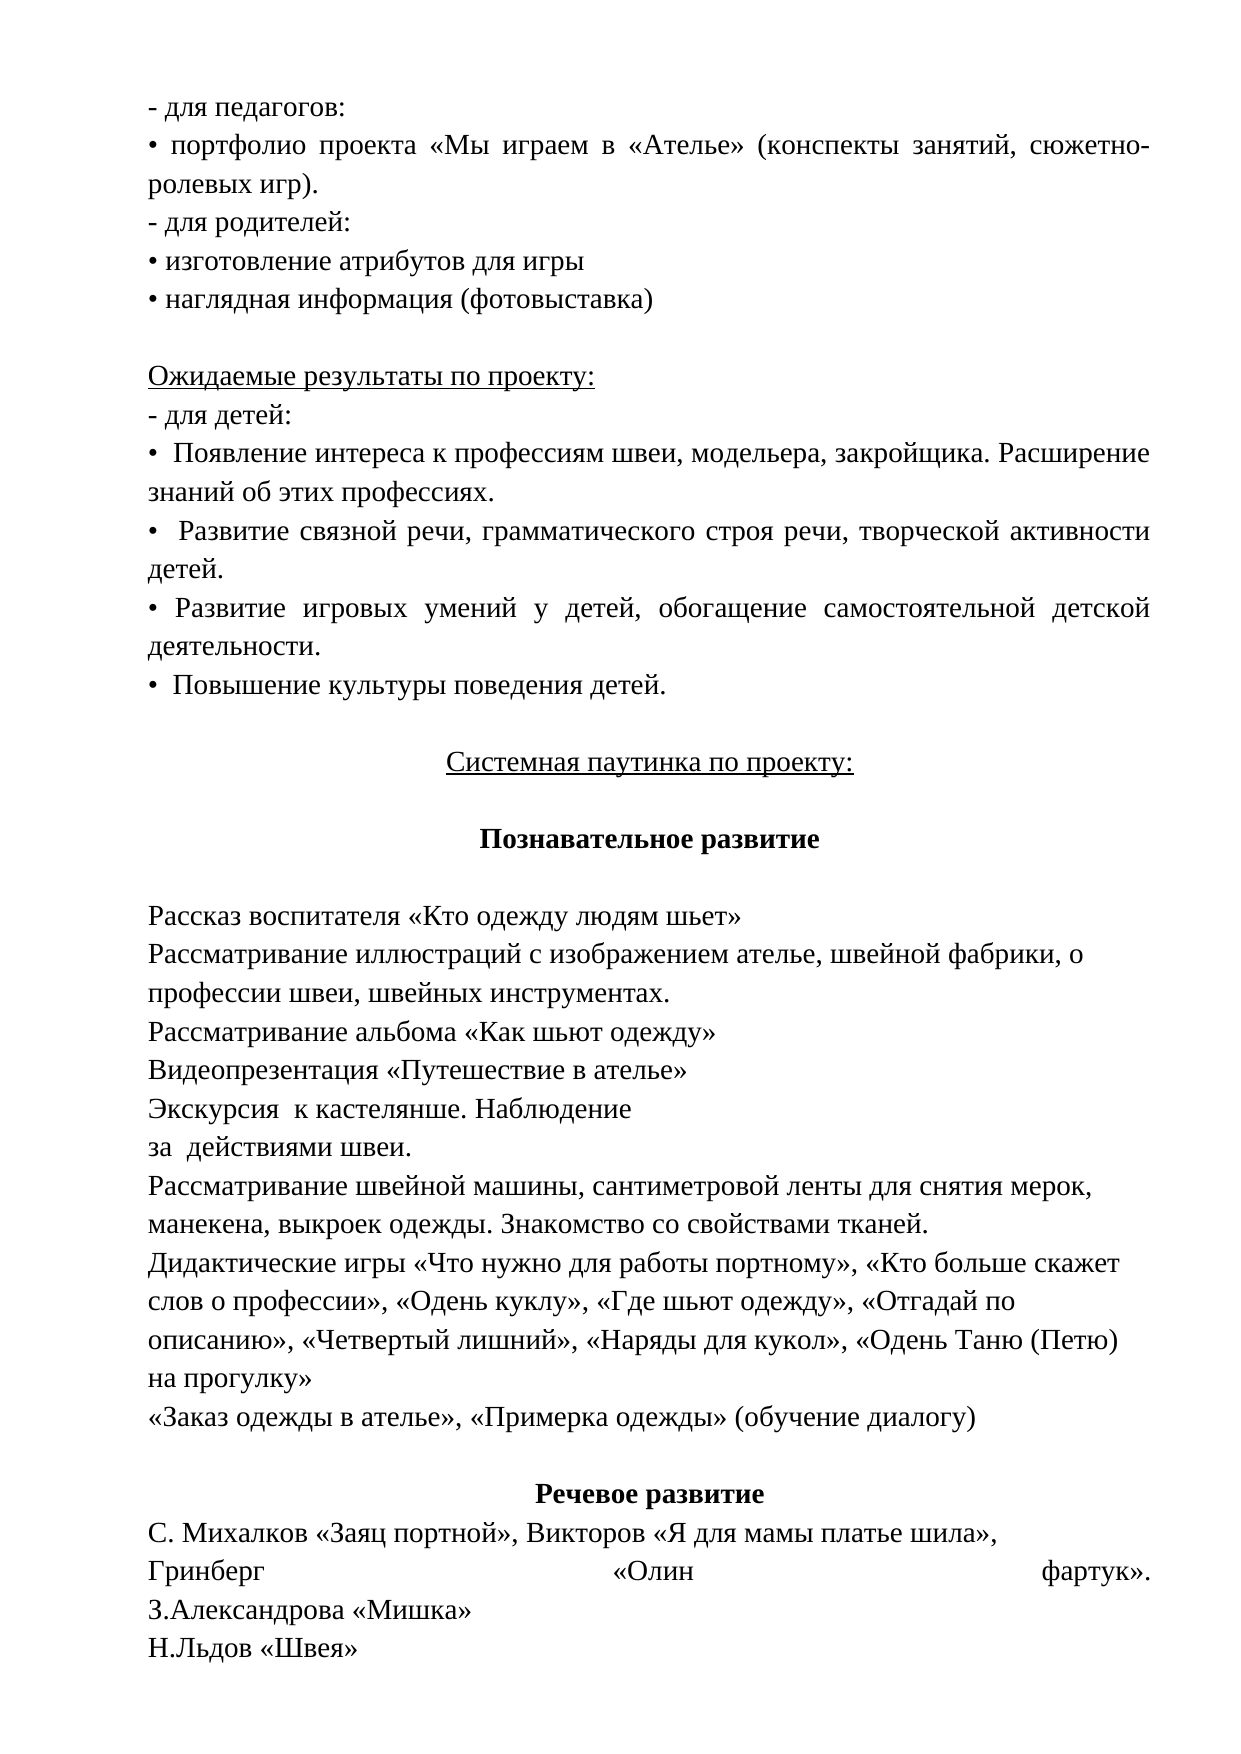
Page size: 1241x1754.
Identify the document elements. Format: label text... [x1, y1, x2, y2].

text • портфолио проекта «Мы играем в «Ателье» (конспекты занятий, сюжетно-ролевых игр). [148, 127, 1152, 199]
text • изготовление атрибутов для игры [148, 243, 1152, 276]
text Рассказ воспитателя «Кто одежду людям шьет» [148, 898, 1152, 932]
text • Повышение культуры поведения детей. [148, 667, 1152, 700]
text - для родителей: [148, 204, 1152, 238]
text Дидактические игры «Что нужно для работы портному», «Кто больше скажет слов о профессии», «Одень куклу», «Где шьют одежду», «Отгадай по описанию», «Четвертый лишний», «Наряды для кукол», «Одень Таню (Петю) на прогулку» [148, 1245, 1152, 1394]
text Системная паутинка по проекту: [148, 744, 1152, 777]
text за действиями швеи. [148, 1129, 1152, 1163]
text - для педагогов: [148, 89, 1152, 122]
text Экскурсия к кастелянше. Наблюдение [148, 1091, 1152, 1124]
text • Развитие связной речи, грамматического строя речи, творческой активности детей. [148, 513, 1152, 585]
text Видеопрезентация «Путешествие в ателье» [148, 1052, 1152, 1086]
text Ожидаемые результаты по проекту: [148, 358, 1152, 392]
text • Развитие игровых умений у детей, обогащение самостоятельной детской деятельности. [148, 590, 1152, 662]
text Рассматривание швейной машины, сантиметровой ленты для снятия мерок, манекена, выкроек одежды. Знакомство со свойствами тканей. [148, 1168, 1152, 1240]
text • наглядная информация (фотовыставка) [148, 281, 1152, 315]
text • Появление интереса к профессиям швеи, модельера, закройщика. Расширение знаний об этих профессиях. [148, 436, 1152, 508]
text Рассматривание альбома «Как шьют одежду» [148, 1014, 1152, 1047]
text Речевое развитие [148, 1476, 1152, 1510]
text Н.Льдов «Швея» [148, 1630, 1152, 1664]
text Познавательное развитие [148, 821, 1152, 854]
text Рассматривание иллюстраций с изображением ателье, швейной фабрики, о профессии швеи, швейных инструментах. [148, 937, 1152, 1009]
text «Заказ одежды в ателье», «Примерка одежды» (обучение диалогу) [148, 1399, 1152, 1433]
text - для детей: [148, 397, 1152, 431]
text С. Михалков «Заяц портной», Викторов «Я для мамы платье шила», [148, 1515, 1152, 1548]
text Гринберг «Олин фартук». З.Александрова «Мишка» [148, 1553, 1152, 1625]
